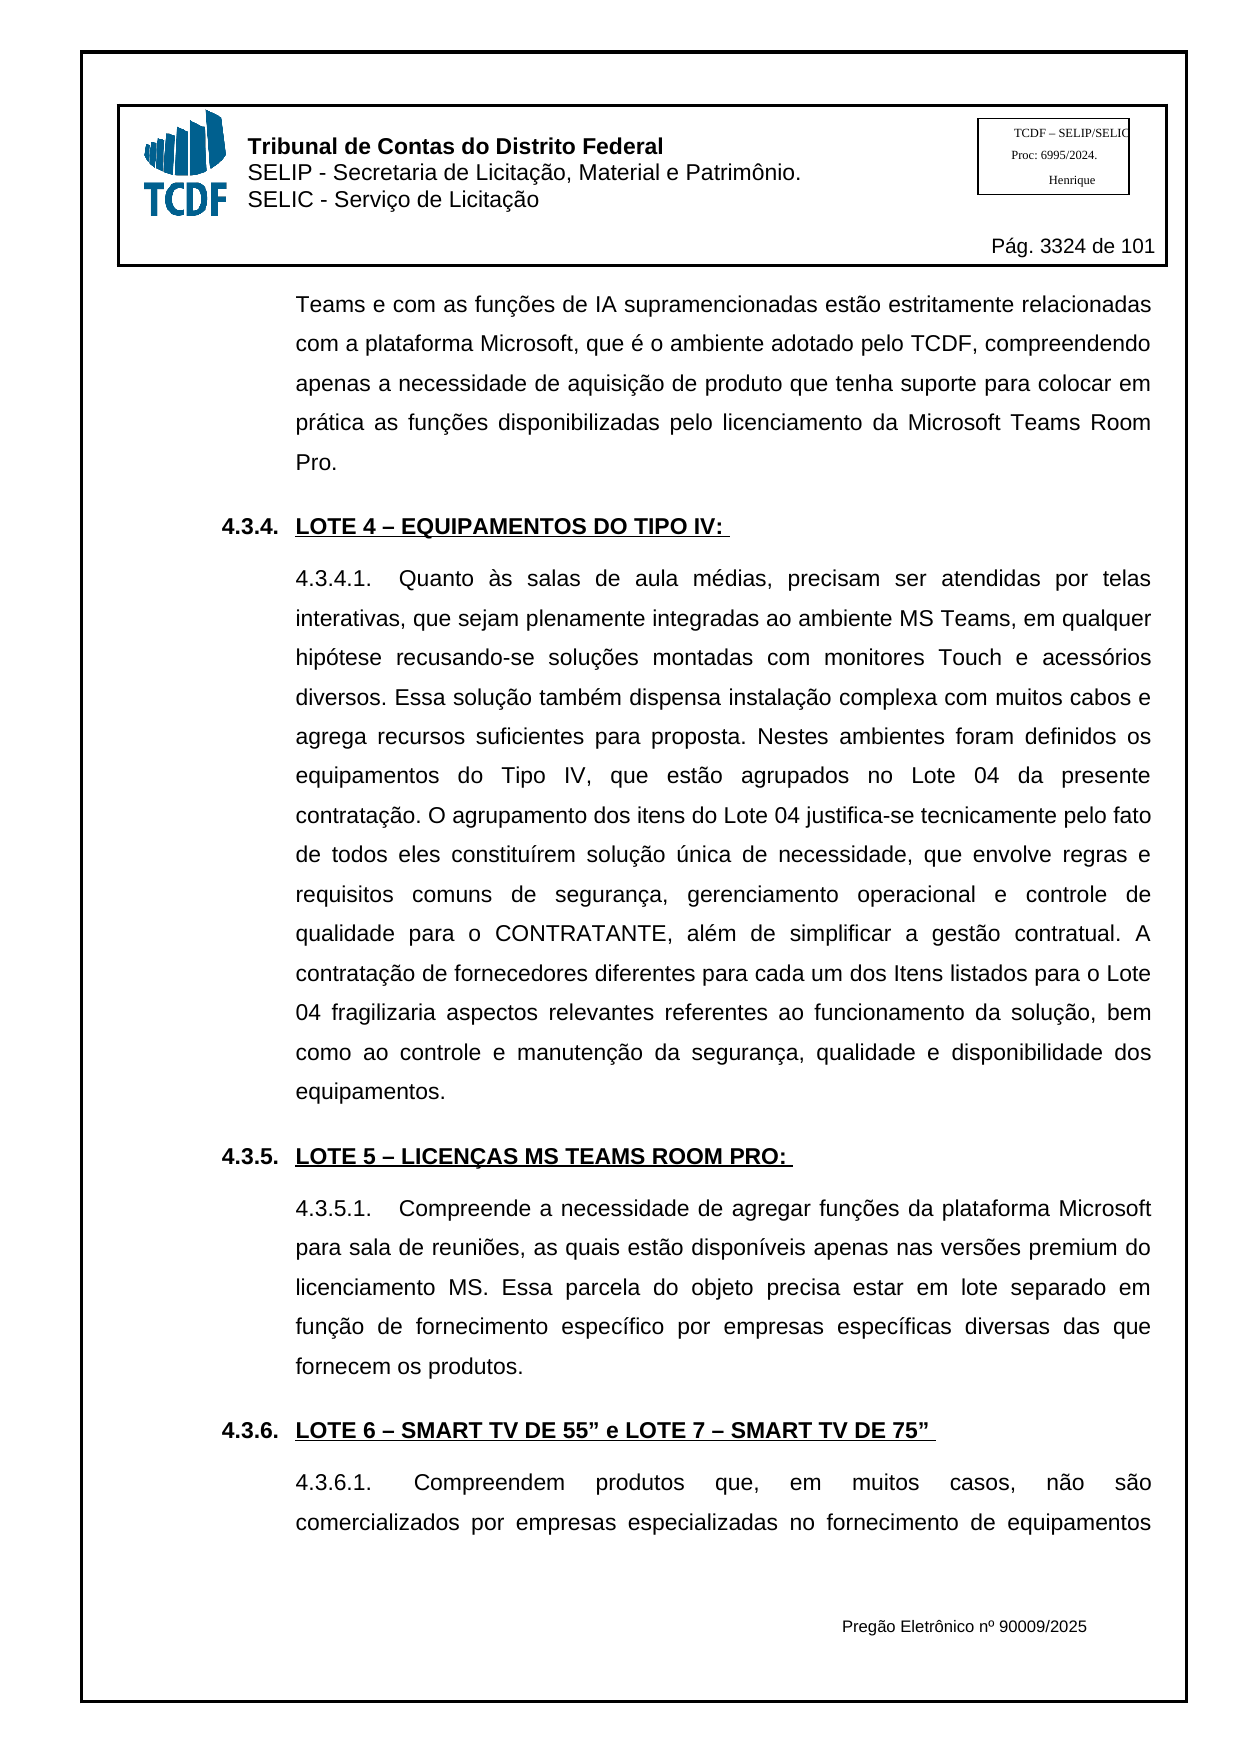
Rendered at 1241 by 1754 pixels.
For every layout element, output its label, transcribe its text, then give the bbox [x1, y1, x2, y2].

picture [129, 107, 241, 218]
list Quanto às salas de aula médias, precisam ser atendidas por telas interativas, que sejam plenamente integradas ao ambiente MS Teams, em qualquer hipótese recusando-se soluções montadas com monitores Touch e acessórios diversos. Essa solução também dispensa instalação complexa com muitos cabos e agrega recursos suficientes para proposta. Nestes ambientes foram definidos os equipamentos do Tipo IV, que estão agrupados no Lote 04 da presente contratação. O agrupamento dos itens do Lote 04 justifica-se tecnicamente pelo fato de todos eles constituírem solução única de necessidade, que envolve regras e requisitos comuns de segurança, gerenciamento operacional e controle de qualidade para o CONTRATANTE, além de simplificar a gestão contratual. A contratação de fornecedores diferentes para cada um dos Itens listados para o Lote 04 fragilizaria aspectos relevantes referentes ao funcionamento da solução, bem como ao controle e manutenção da segurança, qualidade e disponibilidade dos equipamentos. [295, 565, 1152, 1104]
list Compreende a necessidade de agregar funções da plataforma Microsoft para sala de reuniões, as quais estão disponíveis apenas nas versões premium do licenciamento MS. Essa parcela do objeto precisa estar em lote separado em função de fornecimento específico por empresas específicas diversas das que fornecem os produtos. [295, 1195, 1152, 1379]
list LOTE 5 – LICENÇAS MS TEAMS ROOM PRO: [222, 1143, 1152, 1169]
list LOTE 4 – EQUIPAMENTOS DO TIPO IV: [222, 513, 1152, 539]
list LOTE 6 – SMART TV DE 55” e LOTE 7 – SMART TV DE 75” [222, 1417, 1152, 1443]
